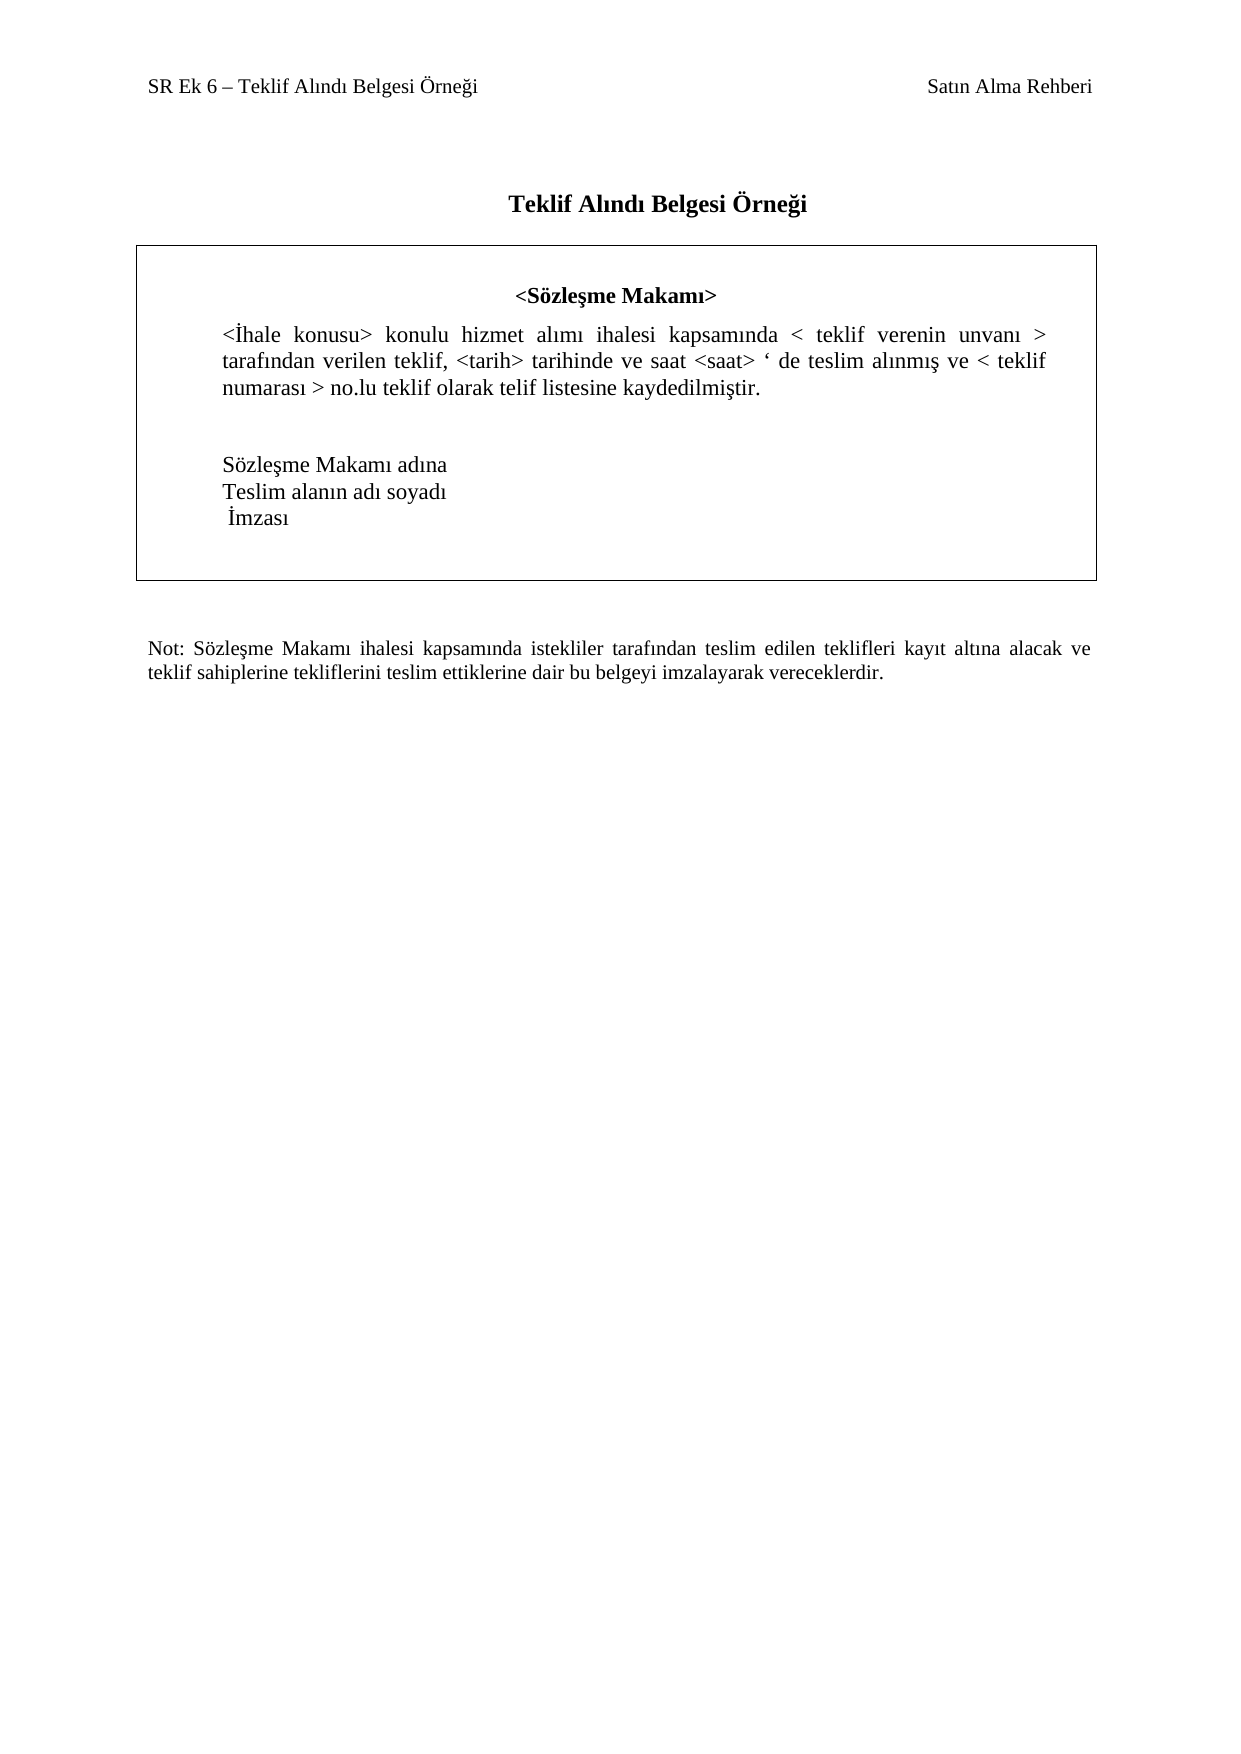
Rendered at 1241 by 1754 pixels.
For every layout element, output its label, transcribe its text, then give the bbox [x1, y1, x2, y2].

text Not: Sözleşme Makamı ihalesi kapsamında istekliler tarafından teslim edilen teklifleri kayıt altına alacak ve teklif sahiplerine tekliflerini teslim ettiklerine dair bu belgeyi imzalayarak vereceklerdir. [148, 636, 1093, 684]
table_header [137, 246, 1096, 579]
subtitle Teklif Alındı Belgesi Örneği [148, 189, 1093, 218]
